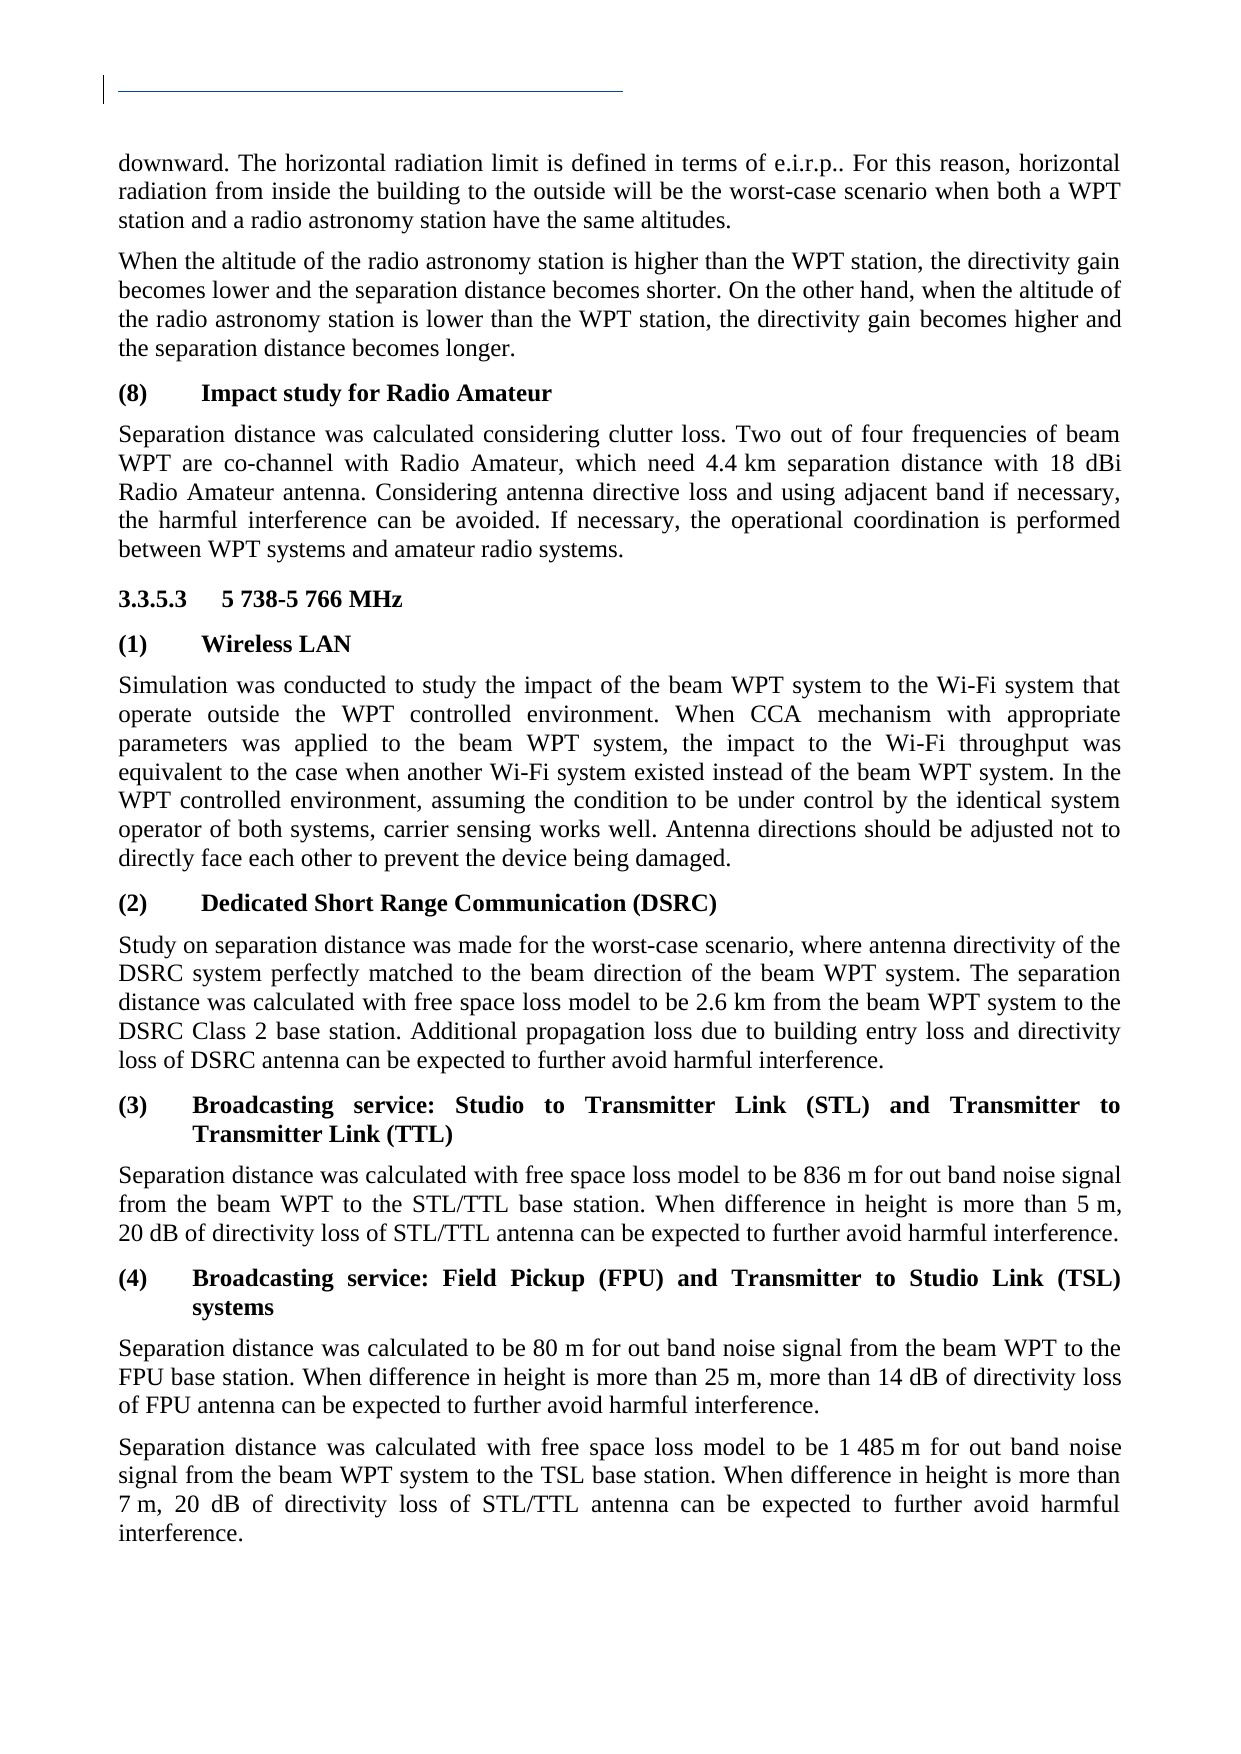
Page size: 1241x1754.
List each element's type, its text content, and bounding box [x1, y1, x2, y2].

text Separation distance was calculated to be 80 m for out band noise signal from the beam WPT to the FPU base station. When difference in height is more than 25 m, more than 14 dB of directivity loss of FPU antenna can be expected to further avoid harmful interference. [118, 1333, 1122, 1419]
text Separation distance was calculated with free space loss model to be 836 m for out band noise signal from the beam WPT to the STL/TTL base station. When difference in height is more than 5 m, 20 dB of directivity loss of STL/TTL antenna can be expected to further avoid harmful interference. [118, 1160, 1122, 1246]
subtitle (2) Dedicated Short Range Communication (DSRC) [118, 888, 1122, 917]
text Separation distance was calculated with free space loss model to be 1 485 m for out band noise signal from the beam WPT system to the TSL base station. When difference in height is more than 7 m, 20 dB of directivity loss of STL/TTL antenna can be expected to further avoid harmful interference. [118, 1432, 1122, 1547]
text When the altitude of the radio astronomy station is higher than the WPT station, the directivity gain becomes lower and the separation distance becomes shorter. On the other hand, when the altitude of the radio astronomy station is lower than the WPT station, the directivity gain becomes higher and the separation distance becomes longer. [118, 246, 1122, 361]
text Study on separation distance was made for the worst-case scenario, where antenna directivity of the DSRC system perfectly matched to the beam direction of the beam WPT system. The separation distance was calculated with free space loss model to be 2.6 km from the beam WPT system to the DSRC Class 2 base station. Additional propagation loss due to building entry loss and directivity loss of DSRC antenna can be expected to further avoid harmful interference. [118, 930, 1122, 1073]
subtitle (1) Wireless LAN [118, 629, 1122, 658]
subtitle (8) Impact study for Radio Amateur [118, 378, 1122, 407]
subtitle 3.3.5.3 5 738-5 766 MHz [118, 584, 1122, 613]
text Separation distance was calculated considering clutter loss. Two out of four frequencies of beam WPT are co-channel with Radio Amateur, which need 4.4 km separation distance with 18 dBi Radio Amateur antenna. Considering antenna directive loss and using adjacent band if necessary, the harmful interference can be avoided. If necessary, the operational coordination is performed between WPT systems and amateur radio systems. [118, 419, 1122, 563]
text Simulation was conducted to study the impact of the beam WPT system to the Wi-Fi system that operate outside the WPT controlled environment. When CCA mechanism with appropriate parameters was applied to the beam WPT system, the impact to the Wi-Fi throughput was equivalent to the case when another Wi-Fi system existed instead of the beam WPT system. In the WPT controlled environment, assuming the condition to be under control by the identical system operator of both systems, carrier sensing works well. Antenna directions should be adjusted not to directly face each other to prevent the device being damaged. [118, 671, 1122, 872]
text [118, 148, 1122, 234]
subtitle (4) Broadcasting service: Field Pickup (FPU) and Transmitter to Studio Link (TSL) systems [118, 1263, 1122, 1321]
subtitle (3) Broadcasting service: Studio to Transmitter Link (STL) and Transmitter to Transmitter Link (TTL) [118, 1090, 1122, 1148]
